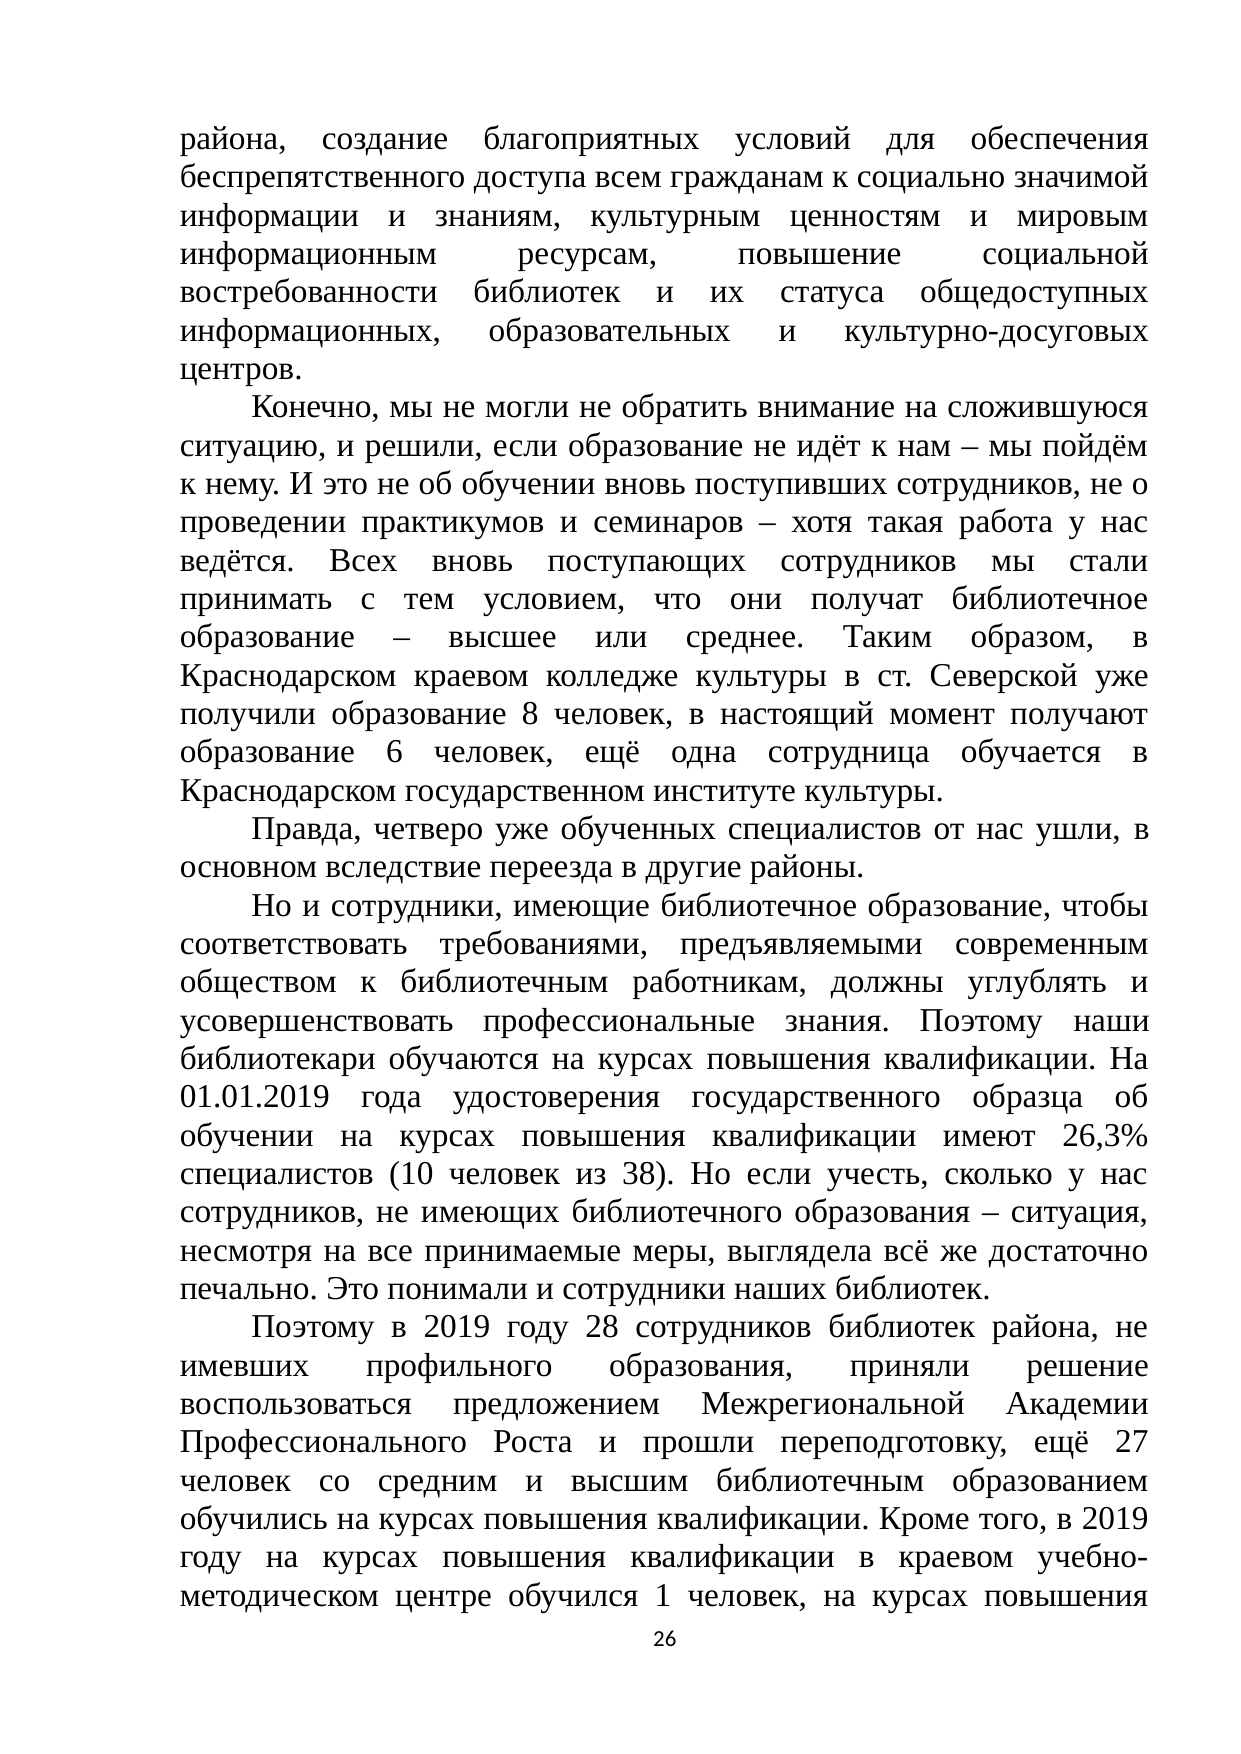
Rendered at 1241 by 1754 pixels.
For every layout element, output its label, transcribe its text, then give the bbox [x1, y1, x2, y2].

text Правда, четверо уже обученных специалистов от нас ушли, в основном вследствие переезда в другие районы. [179, 808, 1149, 885]
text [179, 118, 1149, 386]
text Но и сотрудники, имеющие библиотечное образование, чтобы соответствовать требованиями, предъявляемыми современным обществом к библиотечным работникам, должны углублять и усовершенствовать профессиональные знания. Поэтому наши библиотекари обучаются на курсах повышения квалификации. На 01.01.2019 года удостоверения государственного образца об обучении на курсах повышения квалификации имеют 26,3% специалистов (10 человек из 38). Но если учесть, сколько у нас сотрудников, не имеющих библиотечного образования – ситуация, несмотря на все принимаемые меры, выглядела всё же достаточно печально. Это понимали и сотрудники наших библиотек. [179, 885, 1149, 1306]
text Конечно, мы не могли не обратить внимание на сложившуюся ситуацию, и решили, если образование не идёт к нам – мы пойдём к нему. И это не об обучении вновь поступивших сотрудников, не о проведении практикумов и семинаров – хотя такая работа у нас ведётся. Всех вновь поступающих сотрудников мы стали принимать с тем условием, что они получат библиотечное образование – высшее или среднее. Таким образом, в Краснодарском краевом колледже культуры в ст. Северской уже получили образование 8 человек, в настоящий момент получают образование 6 человек, ещё одна сотрудница обучается в Краснодарском государственном институте культуры. [179, 386, 1149, 808]
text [179, 1306, 1149, 1613]
